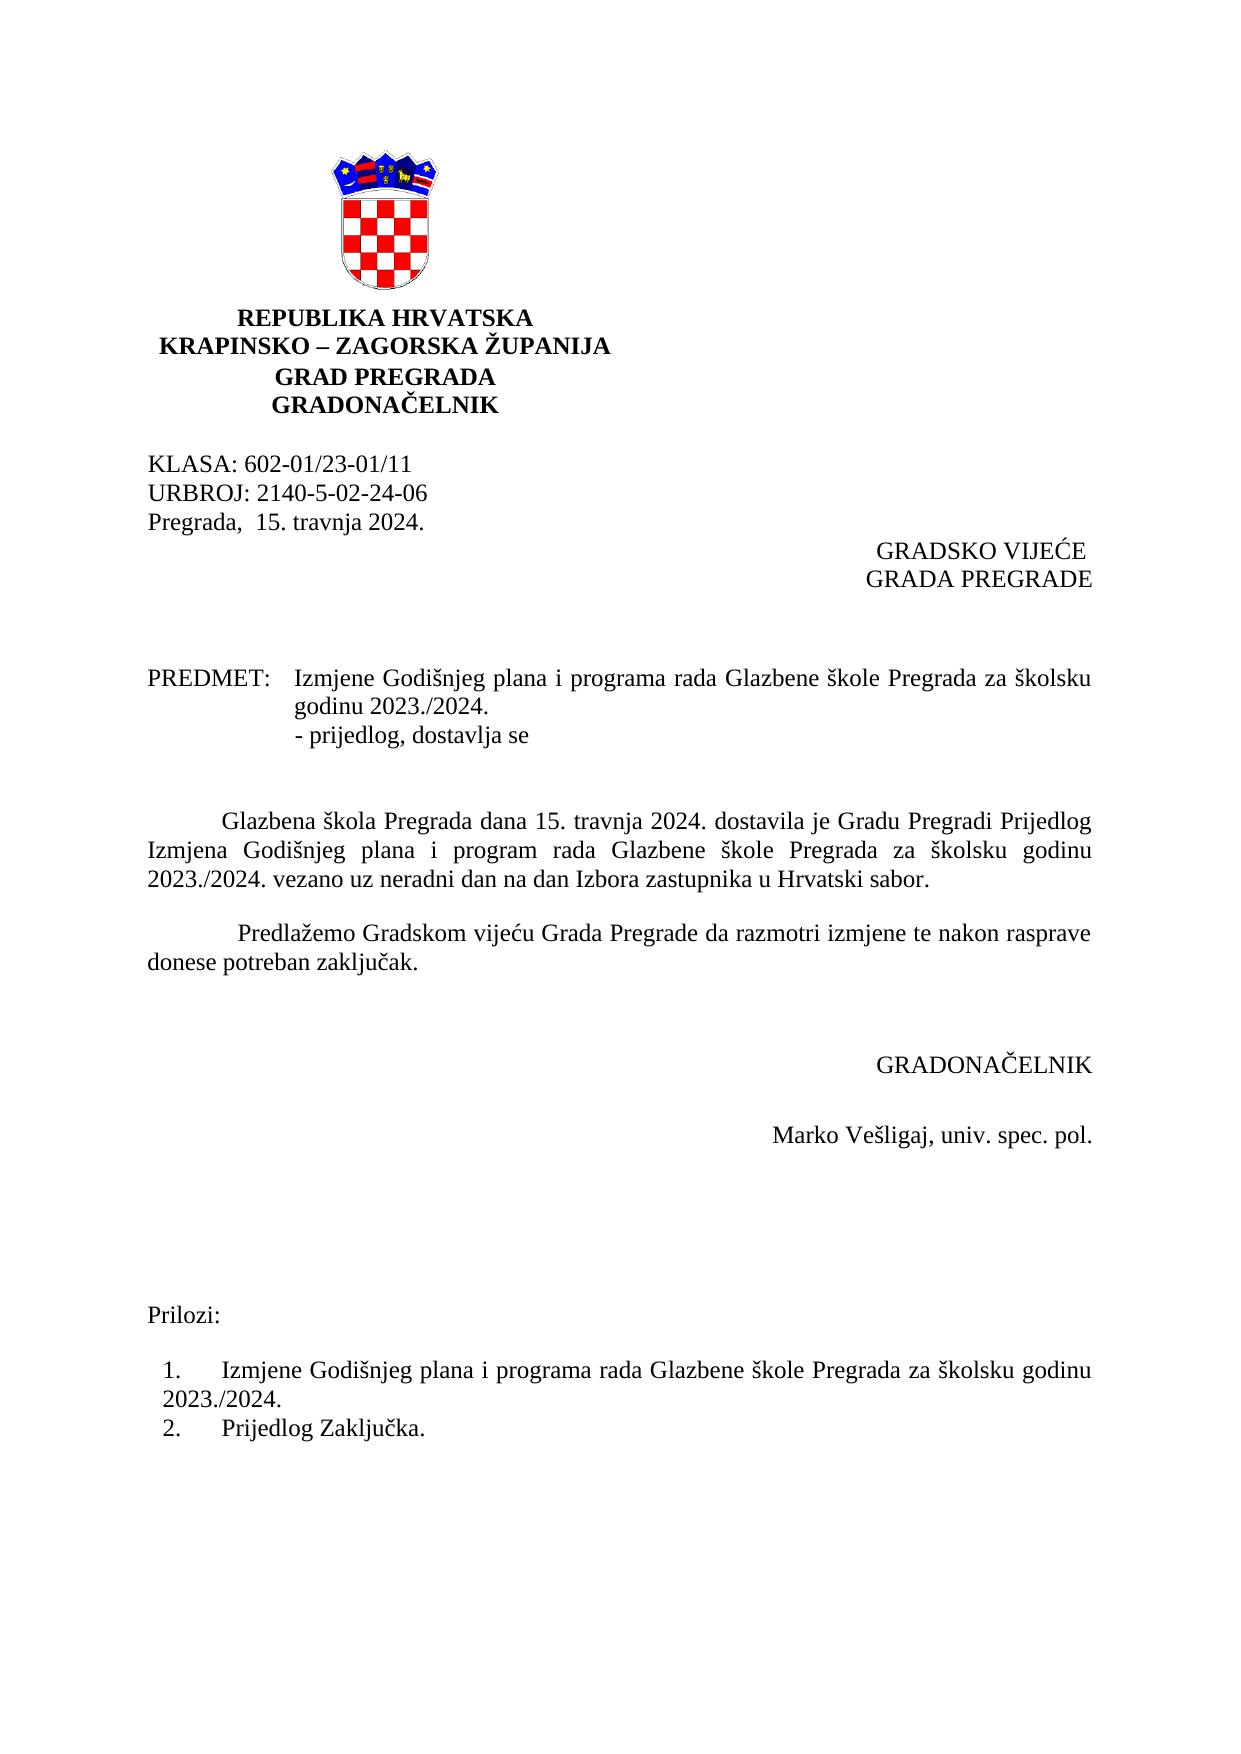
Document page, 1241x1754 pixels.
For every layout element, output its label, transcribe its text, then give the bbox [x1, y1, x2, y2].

text KLASA: 602-01/23-01/11 [148, 449, 1093, 478]
table_cell REPUBLIKA HRVATSKA [148, 303, 622, 331]
text Prilozi: [147, 1300, 1093, 1329]
list Prijedlog Zaključka. [162, 1413, 1093, 1441]
text Marko Vešligaj, univ. spec. pol. [274, 1120, 1093, 1149]
table_cell KRAPINSKO – ZAGORSKA ŽUPANIJA [148, 331, 622, 362]
text Glazbena škola Pregrada dana 15. travnja 2024. dostavila je Gradu Pregradi Prijedlog Izmjena Godišnjeg plana i program rada Glazbene škole Pregrada za školsku godinu 2023./2024. vezano uz neradni dan na dan Izbora zastupnika u Hrvatski sabor. [147, 806, 1093, 893]
text URBROJ: 2140-5-02-24-06 [148, 478, 1093, 507]
text PREDMET: Izmjene Godišnjeg plana i programa rada Glazbene škole Pregrada za školsku godinu 2023./2024. [147, 663, 1093, 720]
table_cell GRAD PREGRADA [148, 362, 622, 391]
list Izmjene Godišnjeg plana i programa rada Glazbene škole Pregrada za školsku godinu 2023./2024. [162, 1355, 1093, 1413]
text Pregrada, 15. travnja 2024. [148, 507, 1093, 536]
text GRADSKO VIJEĆE GRADA PREGRADE [148, 536, 1093, 593]
table_header [148, 148, 622, 303]
text Predlažemo Gradskom vijeću Grada Pregrade da razmotri izmjene te nakon rasprave donese potreban zaključak. [147, 918, 1093, 975]
table_cell GRADONAČELNIK [148, 391, 622, 421]
text GRADONAČELNIK [274, 1050, 1093, 1079]
picture [330, 147, 440, 291]
text - prijedlog, dostavlja se [148, 720, 1093, 749]
